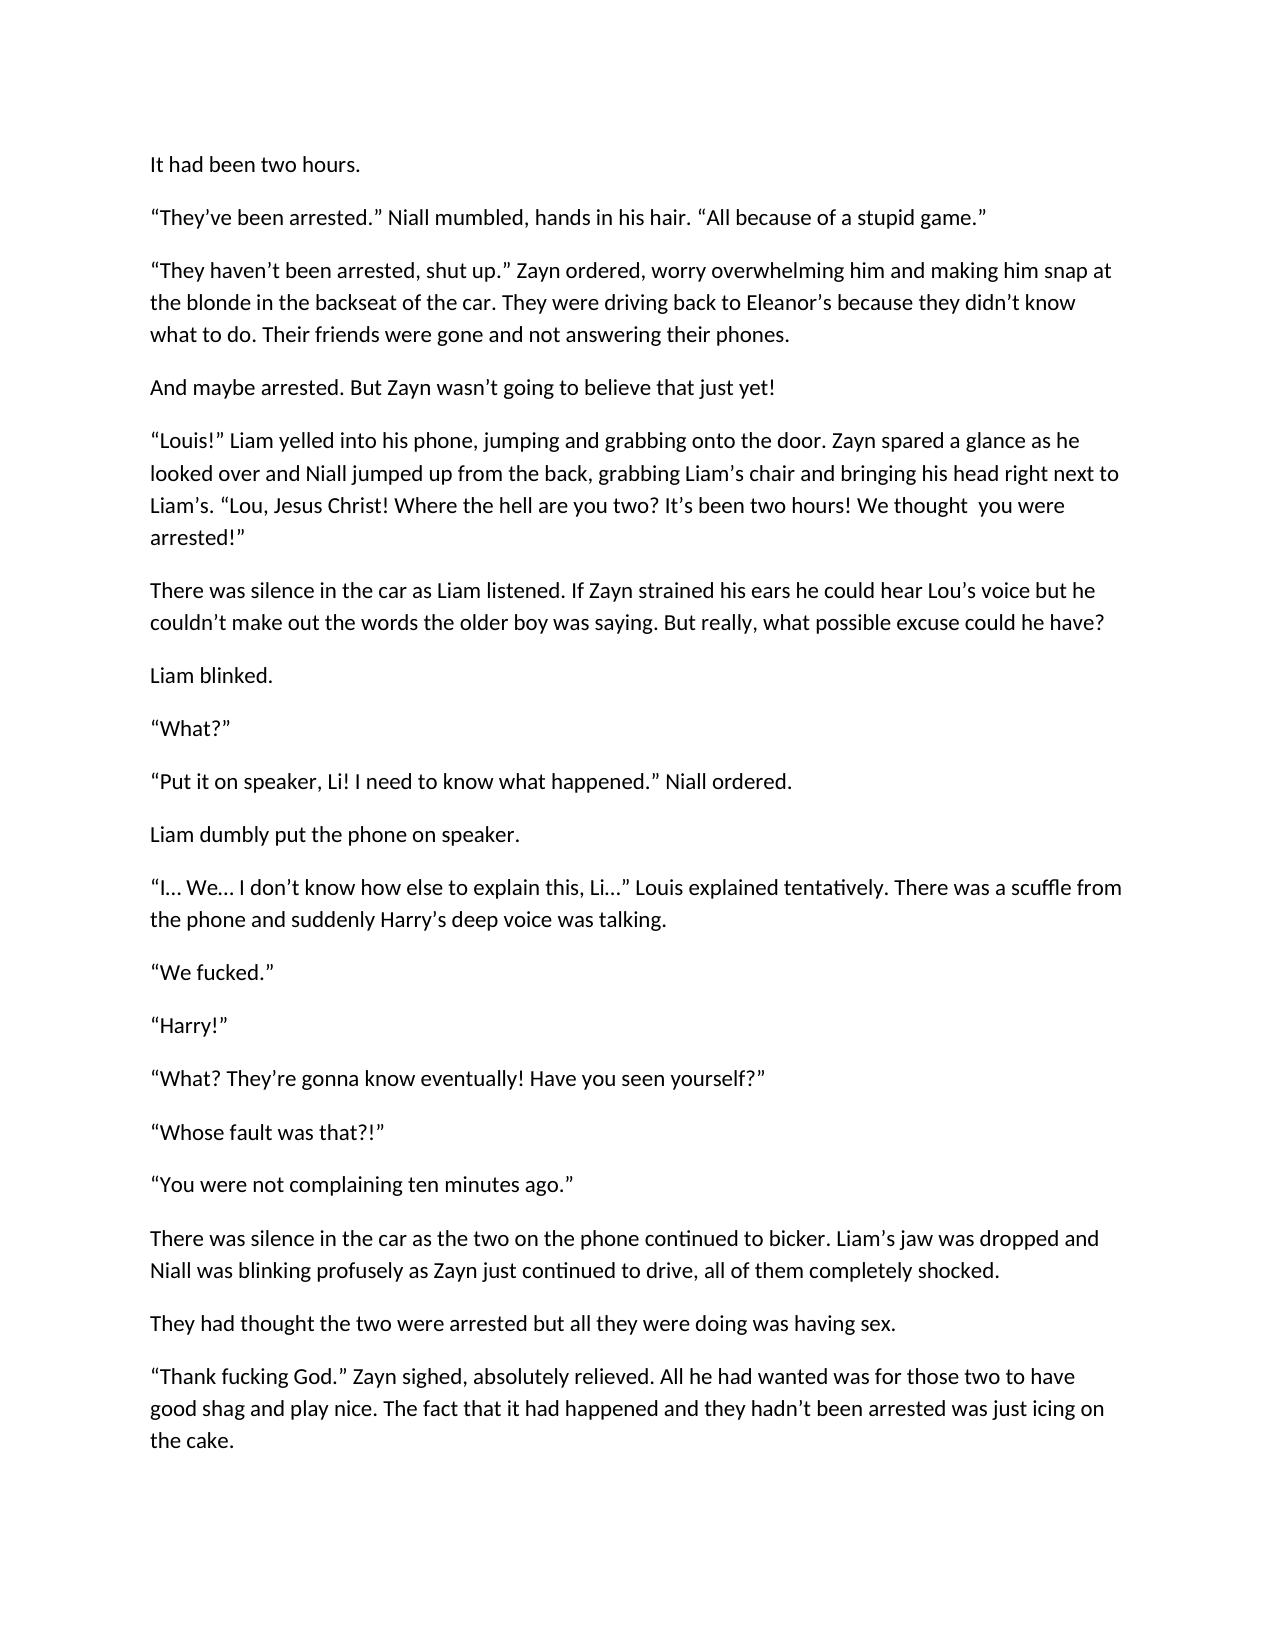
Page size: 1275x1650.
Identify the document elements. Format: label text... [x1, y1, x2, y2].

text They had thought the two were arrested but all they were doing was having sex. [150, 1309, 1125, 1337]
text “What?” [150, 714, 1125, 742]
text There was silence in the car as the two on the phone continued to bicker. Liam’s jaw was dropped and Niall was blinking profusely as Zayn just continued to drive, all of them completely shocked. [150, 1224, 1125, 1284]
text “Put it on speaker, Li! I need to know what happened.” Niall ordered. [150, 767, 1125, 795]
text Liam dumbly put the phone on speaker. [150, 820, 1125, 848]
text “They haven’t been arrested, shut up.” Zayn ordered, worry overwhelming him and making him snap at the blonde in the backseat of the car. They were driving back to Eleanor’s because they didn’t know what to do. Their friends were gone and not answering their phones. [150, 256, 1125, 348]
text “They’ve been arrested.” Niall mumbled, hands in his hair. “All because of a stupid game.” [150, 203, 1125, 231]
text And maybe arrested. But Zayn wasn’t going to believe that just yet! [150, 373, 1125, 401]
text It had been two hours. [150, 150, 1125, 178]
text “We fucked.” [150, 958, 1125, 987]
text “Harry!” [150, 1012, 1125, 1039]
text “What? They’re gonna know eventually! Have you seen yourself?” [150, 1064, 1125, 1093]
text “Whose fault was that?!” [150, 1118, 1125, 1146]
text “Thank fucking God.” Zayn sighed, absolutely relieved. All he had wanted was for those two to have good shag and play nice. The fact that it had happened and they hadn’t been arrested was just icing on the cake. [150, 1362, 1125, 1454]
text There was silence in the car as Liam listened. If Zayn strained his ears he could hear Lou’s voice but he couldn’t make out the words the older boy was saying. But really, what possible excuse could he have? [150, 576, 1125, 636]
text “You were not complaining ten minutes ago.” [150, 1171, 1125, 1199]
text “I… We… I don’t know how else to explain this, Li…” Louis explained tentatively. There was a scuffle from the phone and suddenly Harry’s deep voice was talking. [150, 873, 1125, 933]
text Liam blinked. [150, 661, 1125, 689]
text “Louis!” Liam yelled into his phone, jumping and grabbing onto the door. Zayn spared a glance as he looked over and Niall jumped up from the back, grabbing Liam’s chair and bringing his head right next to Liam’s. “Lou, Jesus Christ! Where the hell are you two? It’s been two hours! We thought you were arrested!” [150, 426, 1125, 551]
